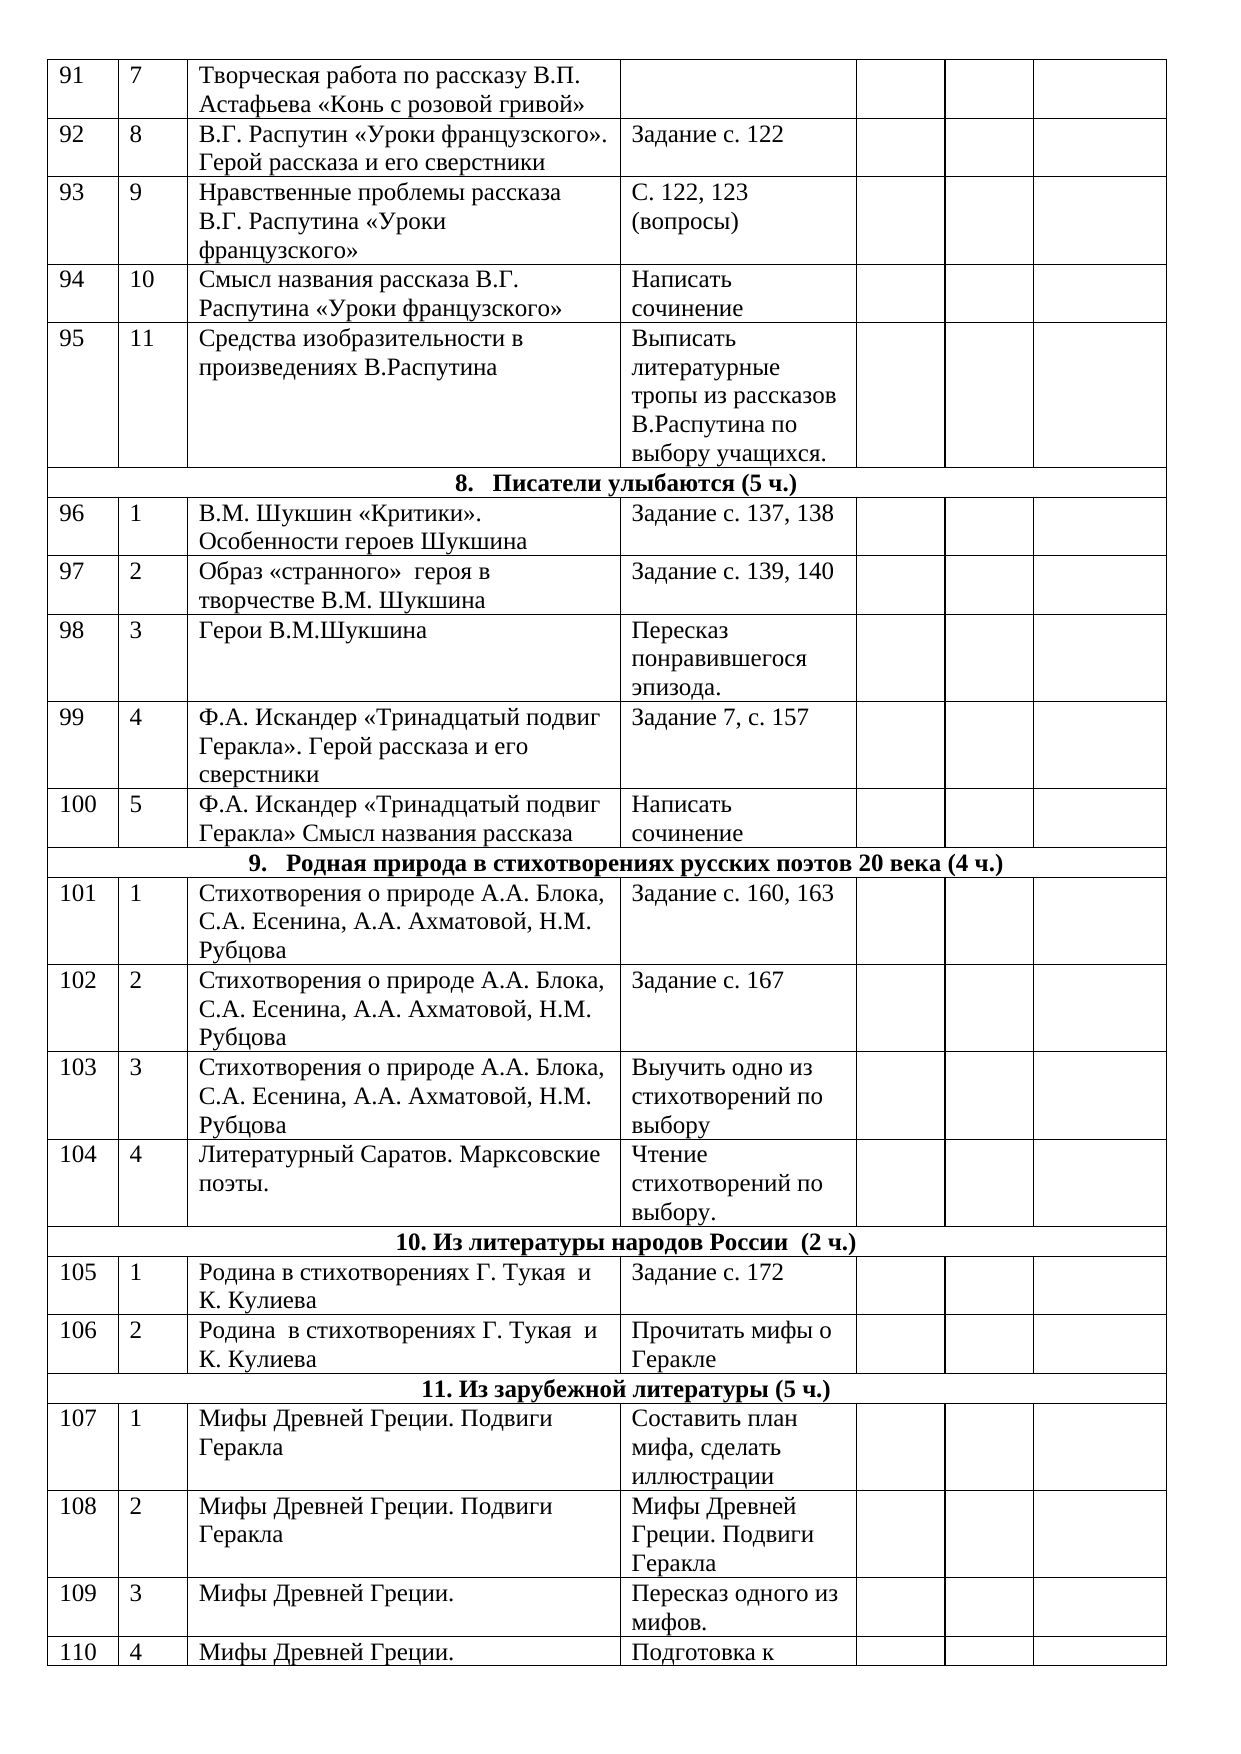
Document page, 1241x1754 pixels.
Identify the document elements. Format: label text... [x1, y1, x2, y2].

table_cell В.М. Шукшин «Критики». Особенности героев Шукшина [188, 498, 620, 555]
table_cell [857, 498, 944, 555]
table_cell Задание с. 160, 163 [621, 878, 856, 964]
table_cell Задание 7, с. 157 [621, 702, 856, 788]
table_cell 8 [119, 119, 187, 176]
table_cell [1034, 1578, 1166, 1636]
table_cell [857, 878, 944, 964]
table_cell Задание с. 139, 140 [621, 556, 856, 614]
table_cell 99 [48, 702, 118, 788]
table_cell Нравственные проблемы рассказа В.Г. Распутина «Уроки французского» [188, 177, 620, 263]
table_cell Стихотворения о природе А.А. Блока, С.А. Есенина, А.А. Ахматовой, Н.М. Рубцова [188, 1052, 620, 1138]
table_cell [946, 1315, 1033, 1373]
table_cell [188, 1578, 620, 1636]
table_cell [1034, 265, 1166, 322]
table_cell 5 [119, 789, 187, 847]
table_cell Стихотворения о природе А.А. Блока, С.А. Есенина, А.А. Ахматовой, Н.М. Рубцова [188, 878, 620, 964]
table_cell Из литературы народов России (2 ч.) [48, 1227, 1166, 1256]
table_cell Выучить одно из стихотворений по выбору [621, 1052, 856, 1138]
table_cell 96 [48, 498, 118, 555]
table_cell [946, 1578, 1033, 1636]
table_cell 1 [119, 498, 187, 555]
table_cell Мифы Древней Греции. Подвиги Геракла [188, 1491, 620, 1577]
table_cell Задание с. 122 [621, 119, 856, 176]
table_cell [946, 556, 1033, 614]
table_cell [946, 1257, 1033, 1314]
table_cell [946, 498, 1033, 555]
table_cell Пересказ понравившегося эпизода. [621, 615, 856, 701]
table_cell 102 [48, 965, 118, 1051]
table_cell Задание с. 167 [621, 965, 856, 1051]
table_cell [946, 265, 1033, 322]
table_cell [857, 789, 944, 847]
table_cell Из зарубежной литературы (5 ч.) [48, 1374, 1166, 1402]
table_cell [857, 1491, 944, 1577]
table_cell 106 [48, 1315, 118, 1373]
table_cell [1034, 498, 1166, 555]
table_cell 110 [48, 1637, 118, 1665]
table_cell [621, 60, 856, 118]
table_cell Задание с. 172 [621, 1257, 856, 1314]
table_cell [1034, 1315, 1166, 1373]
table_cell [946, 702, 1033, 788]
table_cell Писатели улыбаются (5 ч.) [48, 468, 1166, 497]
table_cell 98 [48, 615, 118, 701]
table_cell 107 [48, 1404, 118, 1490]
table_cell [1034, 1257, 1166, 1314]
table_cell [1034, 1491, 1166, 1577]
table_cell [1034, 789, 1166, 847]
table_cell 10 [119, 265, 187, 322]
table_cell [621, 1637, 856, 1665]
table_cell Написать сочинение [621, 789, 856, 847]
table_cell Выписать литературные тропы из рассказов В.Распутина по выбору учащихся. [621, 323, 856, 467]
table_cell Написать сочинение [621, 265, 856, 322]
table_cell [1034, 119, 1166, 176]
table_cell [1034, 615, 1166, 701]
table_cell 1 [119, 878, 187, 964]
table_cell Пересказ одного из мифов. [621, 1578, 856, 1636]
table_cell [857, 60, 944, 118]
table_cell [1034, 965, 1166, 1051]
table_cell [946, 323, 1033, 467]
table_cell [857, 965, 944, 1051]
table_cell Мифы Древней Греции. Подвиги Геракла [621, 1491, 856, 1577]
table_cell 92 [48, 119, 118, 176]
table_cell [946, 1052, 1033, 1138]
table_cell [857, 1315, 944, 1373]
table_cell 100 [48, 789, 118, 847]
table_cell [857, 1404, 944, 1490]
table_cell 97 [48, 556, 118, 614]
table_cell [857, 1578, 944, 1636]
table_cell [946, 1491, 1033, 1577]
table_cell Задание с. 137, 138 [621, 498, 856, 555]
table_cell [1034, 323, 1166, 467]
table_cell [946, 878, 1033, 964]
table_cell [946, 60, 1033, 118]
table_cell [1034, 1404, 1166, 1490]
table_cell 11 [119, 323, 187, 467]
table_cell [857, 119, 944, 176]
table_cell С. 122, 123 (вопросы) [621, 177, 856, 263]
table_cell 4 [119, 702, 187, 788]
table_cell [1034, 1052, 1166, 1138]
table_cell 4 [119, 1140, 187, 1226]
table_cell [857, 615, 944, 701]
table_cell [946, 1404, 1033, 1490]
table_cell [1034, 1140, 1166, 1226]
table_cell 108 [48, 1491, 118, 1577]
table_cell 9 [119, 177, 187, 263]
table_cell [857, 702, 944, 788]
table_cell 3 [119, 615, 187, 701]
table_cell Ф.А. Искандер «Тринадцатый подвиг Геракла» Смысл названия рассказа [188, 789, 620, 847]
table_cell 2 [119, 1491, 187, 1577]
table_cell Мифы Древней Греции. Подвиги Геракла [188, 1404, 620, 1490]
table_cell Образ «странного» героя в творчестве В.М. Шукшина [188, 556, 620, 614]
table_cell [857, 177, 944, 263]
table_cell [1034, 556, 1166, 614]
table_cell 3 [119, 1052, 187, 1138]
table_cell [857, 1052, 944, 1138]
table_cell Чтение стихотворений по выбору. [621, 1140, 856, 1226]
table_cell [857, 1257, 944, 1314]
table_cell Стихотворения о природе А.А. Блока, С.А. Есенина, А.А. Ахматовой, Н.М. Рубцова [188, 965, 620, 1051]
table_cell 2 [119, 556, 187, 614]
table_cell Литературный Саратов. Марксовские поэты. [188, 1140, 620, 1226]
table_cell 2 [119, 965, 187, 1051]
table_cell Средства изобразительности в произведениях В.Распутина [188, 323, 620, 467]
table_cell [946, 1637, 1033, 1665]
table_cell [1034, 878, 1166, 964]
table_cell [1034, 60, 1166, 118]
table_cell [946, 615, 1033, 701]
table_cell 94 [48, 265, 118, 322]
table_cell [857, 556, 944, 614]
table_cell Родина в стихотворениях Г. Тукая и К. Кулиева [188, 1257, 620, 1314]
table_cell Составить план мифа, сделать иллюстрации [621, 1404, 856, 1490]
table_cell [857, 1637, 944, 1665]
table_cell 1 [119, 1257, 187, 1314]
table_cell 109 [48, 1578, 118, 1636]
table_cell 2 [119, 1315, 187, 1373]
table_cell [1034, 177, 1166, 263]
table_cell Прочитать мифы о Геракле [621, 1315, 856, 1373]
table_cell [857, 265, 944, 322]
table_cell Творческая работа по рассказу В.П. Астафьева «Конь с розовой гривой» [188, 60, 620, 118]
table_cell [946, 1140, 1033, 1226]
table_cell 1 [119, 1404, 187, 1490]
table_cell 105 [48, 1257, 118, 1314]
table_cell 7 [119, 60, 187, 118]
table_cell Ф.А. Искандер «Тринадцатый подвиг Геракла». Герой рассказа и его сверстники [188, 702, 620, 788]
table_cell Родина в стихотворениях Г. Тукая и К. Кулиева [188, 1315, 620, 1373]
table_cell [946, 965, 1033, 1051]
table_cell [857, 323, 944, 467]
table_cell [1034, 702, 1166, 788]
table_cell 101 [48, 878, 118, 964]
table_cell [857, 1140, 944, 1226]
table_cell 103 [48, 1052, 118, 1138]
table_cell 95 [48, 323, 118, 467]
table_cell 91 [48, 60, 118, 118]
table_cell 93 [48, 177, 118, 263]
table_cell В.Г. Распутин «Уроки французского». Герой рассказа и его сверстники [188, 119, 620, 176]
table_cell [1034, 1637, 1166, 1665]
table_cell Смысл названия рассказа В.Г. Распутина «Уроки французского» [188, 265, 620, 322]
table_cell [946, 789, 1033, 847]
table_cell [946, 177, 1033, 263]
table_cell 104 [48, 1140, 118, 1226]
table_cell 4 [119, 1637, 187, 1665]
table_cell [946, 119, 1033, 176]
table_cell 3 [119, 1578, 187, 1636]
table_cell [188, 1637, 620, 1665]
table_cell Родная природа в стихотворениях русских поэтов 20 века (4 ч.) [48, 848, 1166, 877]
table_cell Герои В.М.Шукшина [188, 615, 620, 701]
